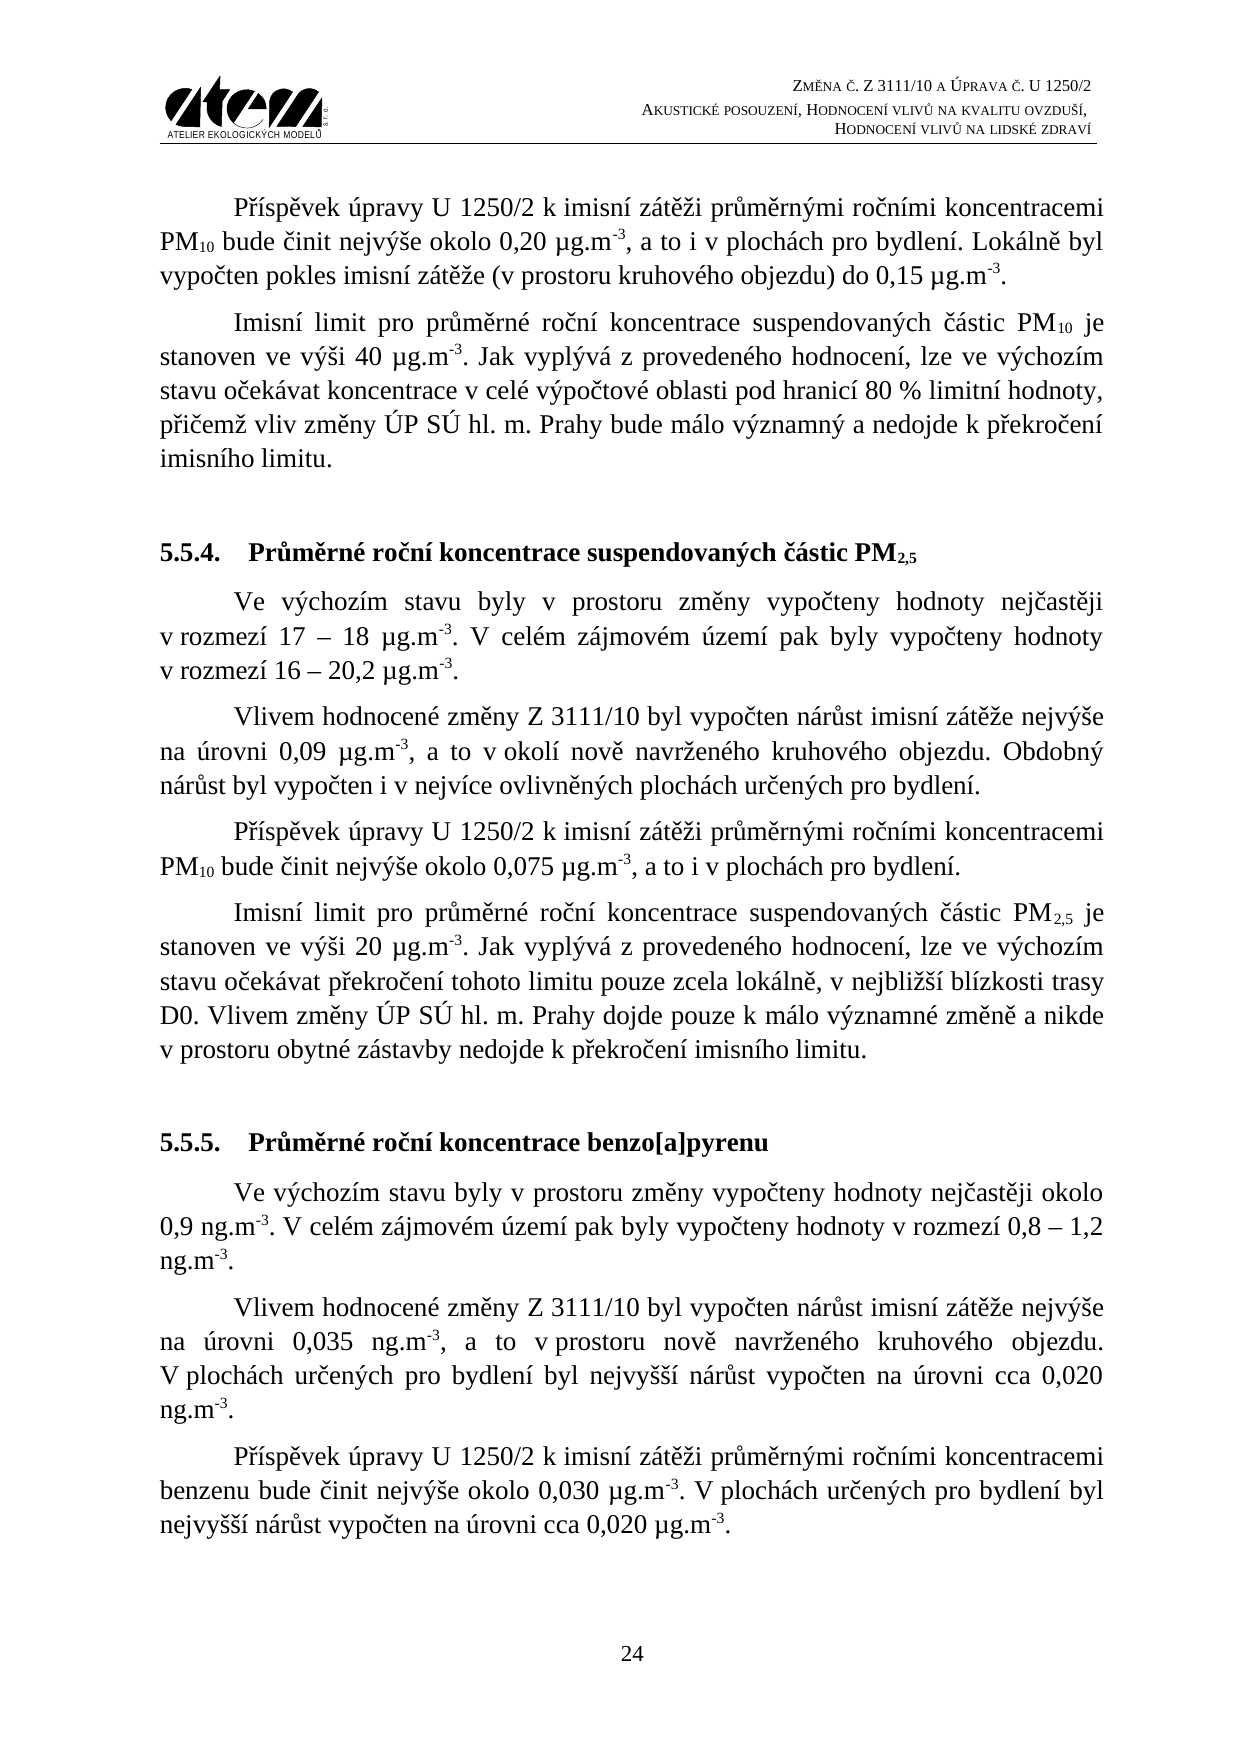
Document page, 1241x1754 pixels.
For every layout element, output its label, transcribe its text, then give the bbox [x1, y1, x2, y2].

text Ve výchozím stavu byly v prostoru změny vypočteny hodnoty nejčastěji v rozmezí 17 – 18 µg.m-3. V celém zájmovém území pak byly vypočteny hodnoty v rozmezí 16 – 20,2 µg.m-3. [159, 586, 1104, 685]
text Ve výchozím stavu byly v prostoru změny vypočteny hodnoty nejčastěji okolo 0,9 ng.m-3. V celém zájmovém území pak byly vypočteny hodnoty v rozmezí 0,8 – 1,2 ng.m-3. [159, 1176, 1104, 1276]
subtitle Průměrné roční koncentrace benzo[a]pyrenu [159, 1126, 1104, 1157]
text Vlivem hodnocené změny Z 3111/10 byl vypočten nárůst imisní zátěže nejvýše na úrovni 0,035 ng.m- to v prostoru nově navrženého kruhového objezdu. V plochách určených pro bydlení byl nejvyšší nárůst vypočten na úrovni cca 0,020 ng.m-3. [159, 1291, 1104, 1425]
text Imisní limit pro průměrné roční koncentrace suspendovaných částic PM2,5 je stanoven ve výši 20 µg.m-3. Jak vyplývá z provedeného hodnocení, lze ve výchozím stavu očekávat překročení tohoto limitu pouze zcela lokálně, v nejbližší blízkosti trasy D0. Vlivem změny ÚP SÚ hl. m. Prahy dojde pouze k málo významné změně a nikde v prostoru obytné zástavby nedojde k překročení imisního limitu. [159, 896, 1104, 1064]
subtitle Průměrné roční koncentrace suspendovaných částic PM2,5 [159, 536, 1104, 567]
text Imisní limit pro průměrné roční koncentrace suspendovaných částic PM10 je stanoven ve výši 40 µg.m-3. Jak vyplývá z provedeného hodnocení, lze ve výchozím stavu očekávat koncentrace v celé výpočtové oblasti pod hranicí 80 % limitní hodnoty, přičemž vliv změny ÚP SÚ hl. m. Prahy bude málo významný a nedojde k překročení imisního limitu. [159, 306, 1104, 473]
text Příspěvek úpravy U 1250/2 k imisní zátěži průměrnými ročními koncentracemi benzenu bude činit nejvýše okolo 0,030 µg.m-3. V plochách určených pro bydlení byl nejvyšší nárůst vypočten na úrovni cca 0,020 µg.m-3. [159, 1440, 1104, 1540]
text Příspěvek úpravy U 1250/2 k imisní zátěži průměrnými ročními koncentracemi PM10 bude činit nejvýše okolo 0,075 µg.m- to i v plochách pro bydlení. [159, 816, 1104, 881]
text Příspěvek úpravy U 1250/2 k imisní zátěži průměrnými ročními koncentracemi PM10 bude činit nejvýše okolo 0,20 µg.m- to i v plochách pro bydlení. Lokálně byl vypočten pokles imisní zátěže (v prostoru kruhového objezdu) do 0,15 µg.m-3. [159, 191, 1104, 290]
text Vlivem hodnocené změny Z 3111/10 byl vypočten nárůst imisní zátěže nejvýše na úrovni 0,09 µg.m- to v okolí nově navrženého kruhového objezdu. Obdobný nárůst byl vypočten i v nejvíce ovlivněných plochách určených pro bydlení. [159, 701, 1104, 800]
